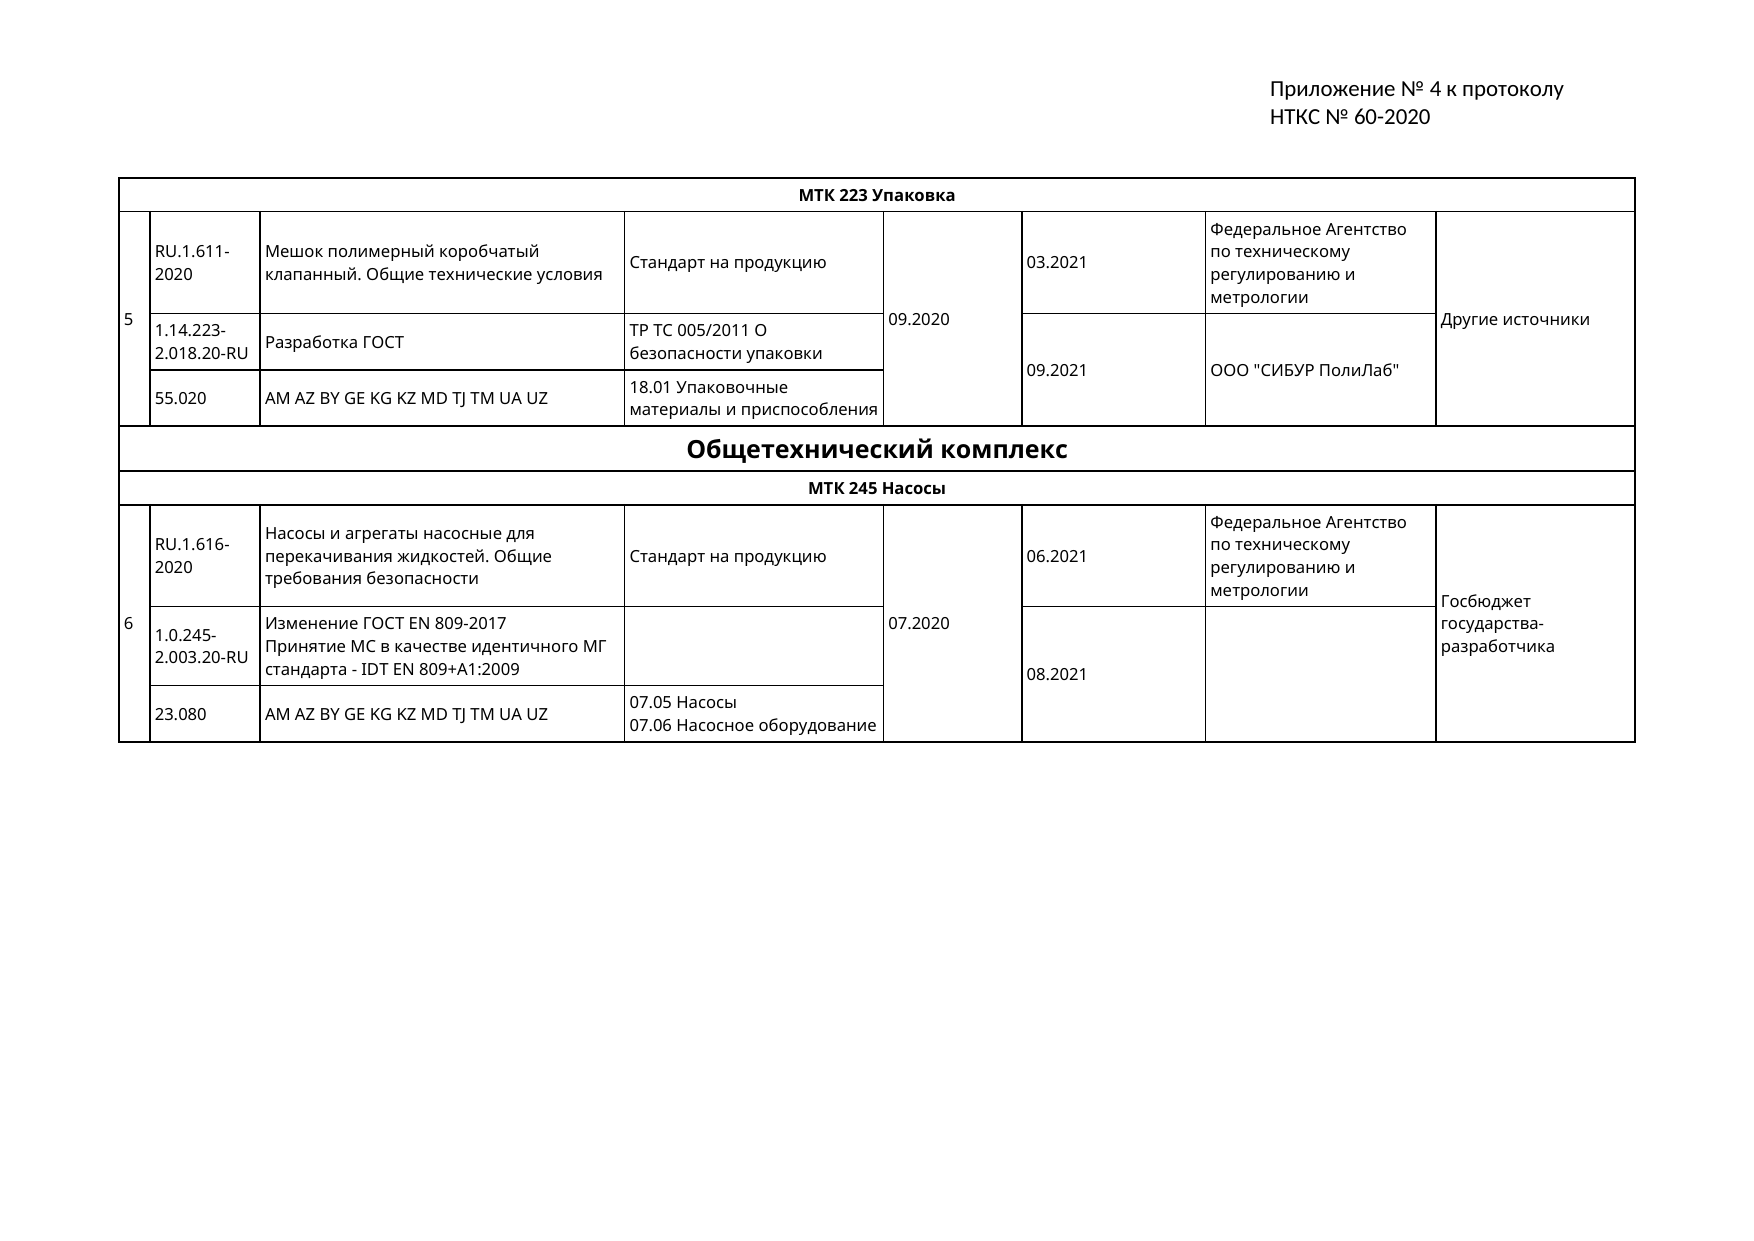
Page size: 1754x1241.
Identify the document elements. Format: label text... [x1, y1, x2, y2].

table_cell AM AZ BY GE KG KZ MD TJ TM UA UZ [261, 371, 624, 425]
table_cell Мешок полимерный коробчатый клапанный. Общие технические условия [261, 212, 624, 313]
table_cell 6 [120, 506, 149, 741]
table_cell МТК 223 Упаковка [120, 179, 1634, 211]
table_cell Другие источники [1437, 212, 1634, 425]
table_cell RU.1.611-2020 [151, 212, 259, 313]
table_cell Госбюджет государства-разработчика [1437, 506, 1634, 741]
table_cell Общетехнический комплекс [120, 427, 1634, 470]
table_cell 1.14.223-2.018.20-RU [151, 314, 259, 369]
table_cell 03.2021 [1023, 212, 1205, 313]
table_cell 06.2021 [1023, 506, 1205, 606]
table_cell 23.080 [151, 686, 259, 741]
table_cell AM AZ BY GE KG KZ MD TJ TM UA UZ [261, 686, 624, 741]
table_cell Стандарт на продукцию [625, 506, 883, 606]
table_cell 1.0.245-2.003.20-RU [151, 607, 259, 685]
table_cell [1206, 607, 1435, 741]
table_cell 09.2020 [884, 212, 1021, 425]
table_cell 55.020 [151, 371, 259, 425]
table_cell МТК 245 Насосы [120, 472, 1634, 504]
table_cell 09.2021 [1023, 314, 1205, 425]
table_cell Насосы и агрегаты насосные для перекачивания жидкостей. Общие требования безопасности [261, 506, 624, 606]
table_cell 08.2021 [1023, 607, 1205, 741]
table_cell 18.01 Упаковочные материалы и приспособления [625, 371, 883, 425]
table_cell RU.1.616-2020 [151, 506, 259, 606]
table_cell [625, 607, 883, 685]
table_cell Федеральное Агентство по техническому регулированию и метрологии [1206, 506, 1435, 606]
table_cell 07.05 Насосы 07.06 Насосное оборудование [625, 686, 883, 741]
table_cell ТР ТС 005/2011 О безопасности упаковки [625, 314, 883, 369]
table_cell Стандарт на продукцию [625, 212, 883, 313]
table_cell 5 [120, 212, 149, 425]
table_cell Разработка ГОСТ [261, 314, 624, 369]
table_cell Изменение ГОСТ EN 809-2017 Принятие МС в качестве идентичного МГ стандарта - IDT EN 809+A1:2009 [261, 607, 624, 685]
table_cell 07.2020 [884, 506, 1021, 741]
table_cell ООО "СИБУР ПолиЛаб" [1206, 314, 1435, 425]
table_cell Федеральное Агентство по техническому регулированию и метрологии [1206, 212, 1435, 313]
